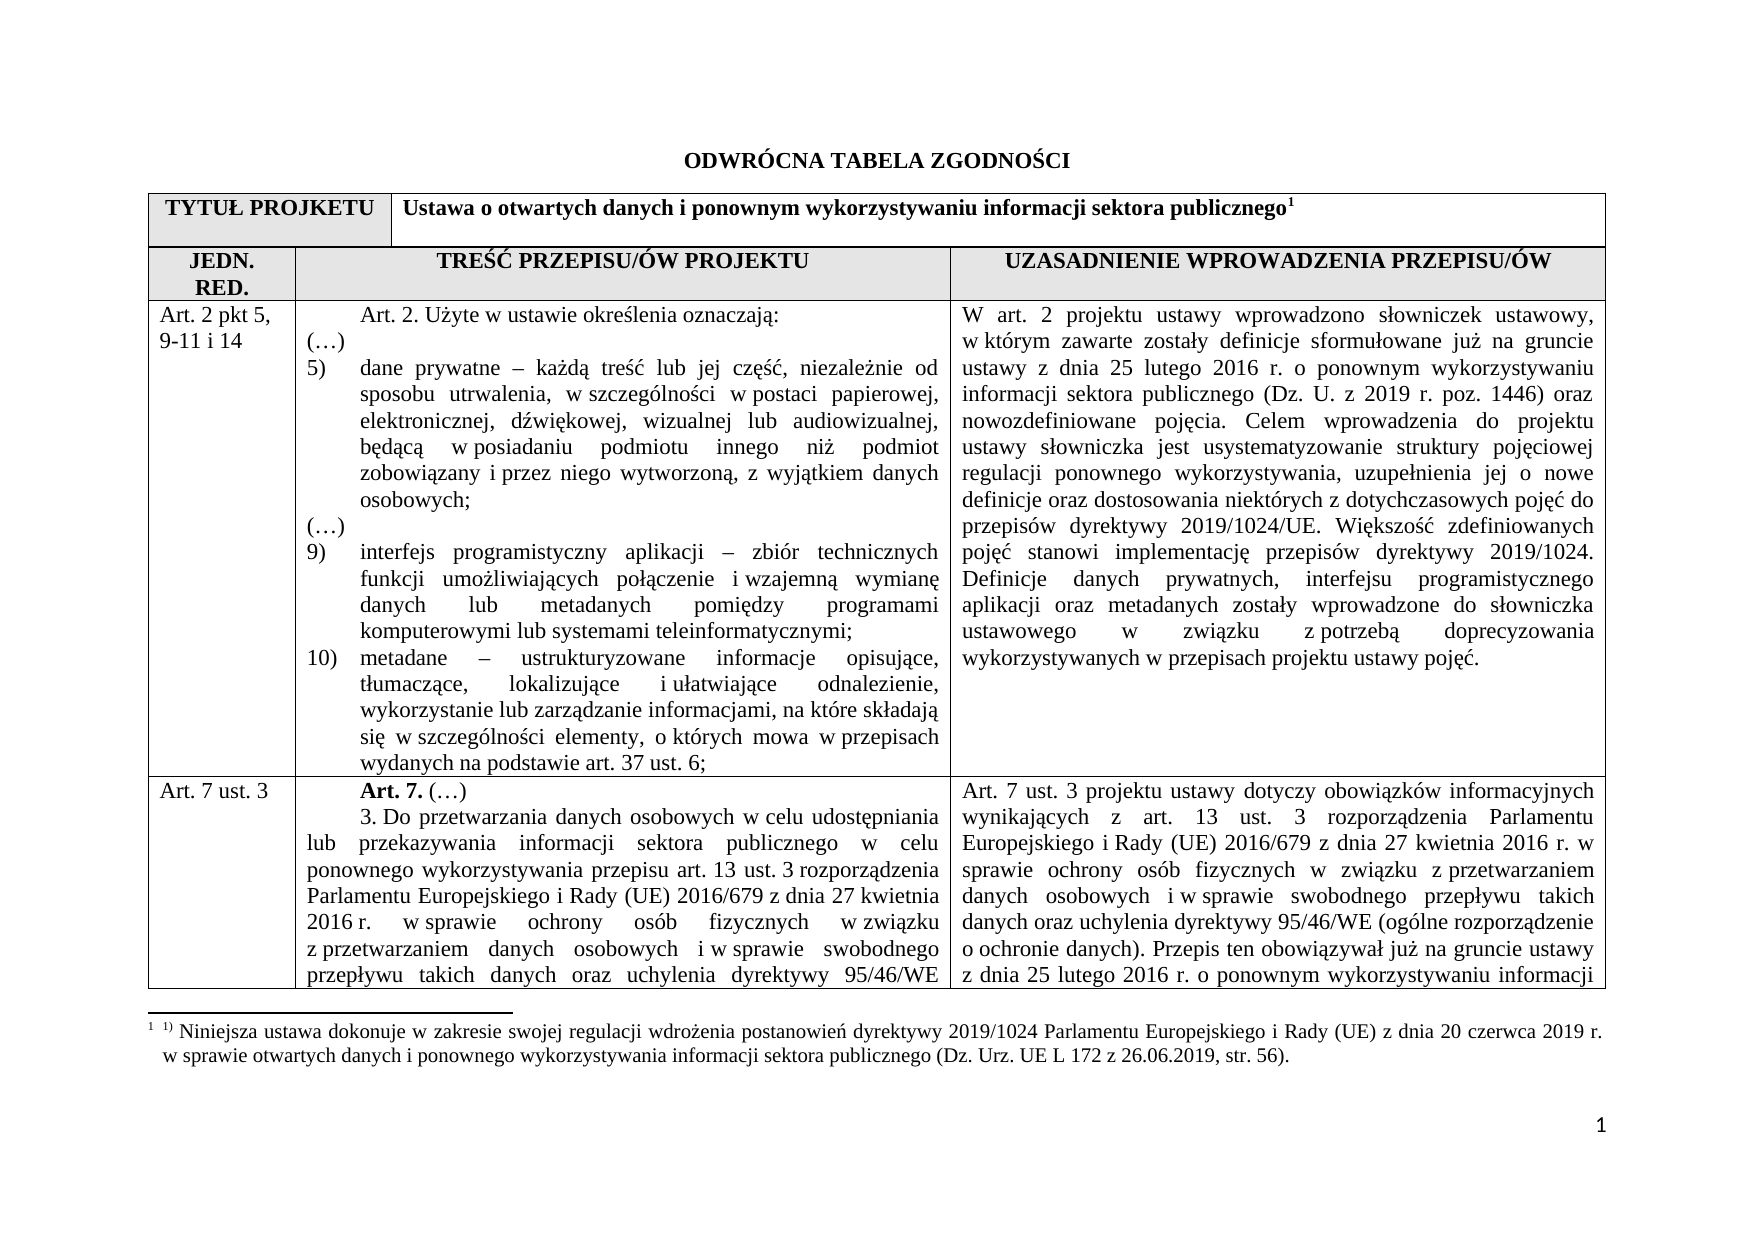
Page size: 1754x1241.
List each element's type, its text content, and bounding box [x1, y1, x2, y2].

text ODWRÓCNA TABELA ZGODNOŚCI [148, 148, 1606, 174]
table_cell Art. 7 ust. 3 [149, 777, 295, 987]
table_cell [951, 777, 1605, 987]
table_cell W art. 2 projektu ustawy wprowadzono słowniczek ustawowy, w którym zawarte zostały definicje sformułowane już na gruncie ustawy z dnia 25 lutego 2016 r. o ponownym wykorzystywaniu informacji sektora publicznego (Dz. U. z 2019 r. poz. 1446) oraz nowozdefiniowane pojęcia. Celem wprowadzenia do projektu ustawy słowniczka jest usystematyzowanie struktury pojęciowej regulacji ponownego wykorzystywania, uzupełnienia jej o nowe definicje oraz dostosowania niektórych z dotychczasowych pojęć do przepisów dyrektywy 2019/1024/UE. Większość zdefiniowanych pojęć stanowi implementację przepisów dyrektywy 2019/1024. Definicje danych prywatnych, interfejsu programistycznego aplikacji oraz metadanych zostały wprowadzone do słowniczka ustawowego w związku z potrzebą doprecyzowania wykorzystywanych w przepisach projektu ustawy pojęć. [951, 301, 1605, 776]
table_cell Art. 2 pkt 5, 9-11 i 14 [149, 301, 295, 776]
table_cell TREŚĆ PRZEPISU/ÓW PROJEKTU [296, 248, 950, 300]
table_cell UZASADNIENIE WPROWADZENIA PRZEPISU/ÓW [951, 248, 1605, 300]
table_cell JEDN. RED. [149, 248, 295, 300]
table_header TYTUŁ PROJKETU [149, 194, 391, 246]
table_header Ustawa o otwartych danych i ponownym wykorzystywaniu informacji sektora publicznego1 [392, 194, 1605, 246]
table_cell Art. 2. Użyte w ustawie określenia oznaczają: (…) 5) dane prywatne – każdą treść lub jej część, niezależnie od sposobu utrwalenia, w szczególności w postaci papierowej, elektronicznej, dźwiękowej, wizualnej lub audiowizualnej, będącą w posiadaniu podmiotu innego niż podmiot zobowiązany i przez niego wytworzoną, z wyjątkiem danych osobowych; (…) 9) interfejs programistyczny aplikacji – zbiór technicznych funkcji umożliwiających połączenie i wzajemną wymianę danych lub metadanych pomiędzy programami komputerowymi lub systemami teleinformatycznymi; 10) metadane – ustrukturyzowane informacje opisujące, tłumaczące, lokalizujące i ułatwiające odnalezienie, wykorzystanie lub zarządzanie informacjami, na które składają się w szczególności elementy, o których mowa w przepisach wydanych na podstawie art. 37 ust. 6; [296, 301, 950, 776]
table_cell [296, 777, 950, 987]
